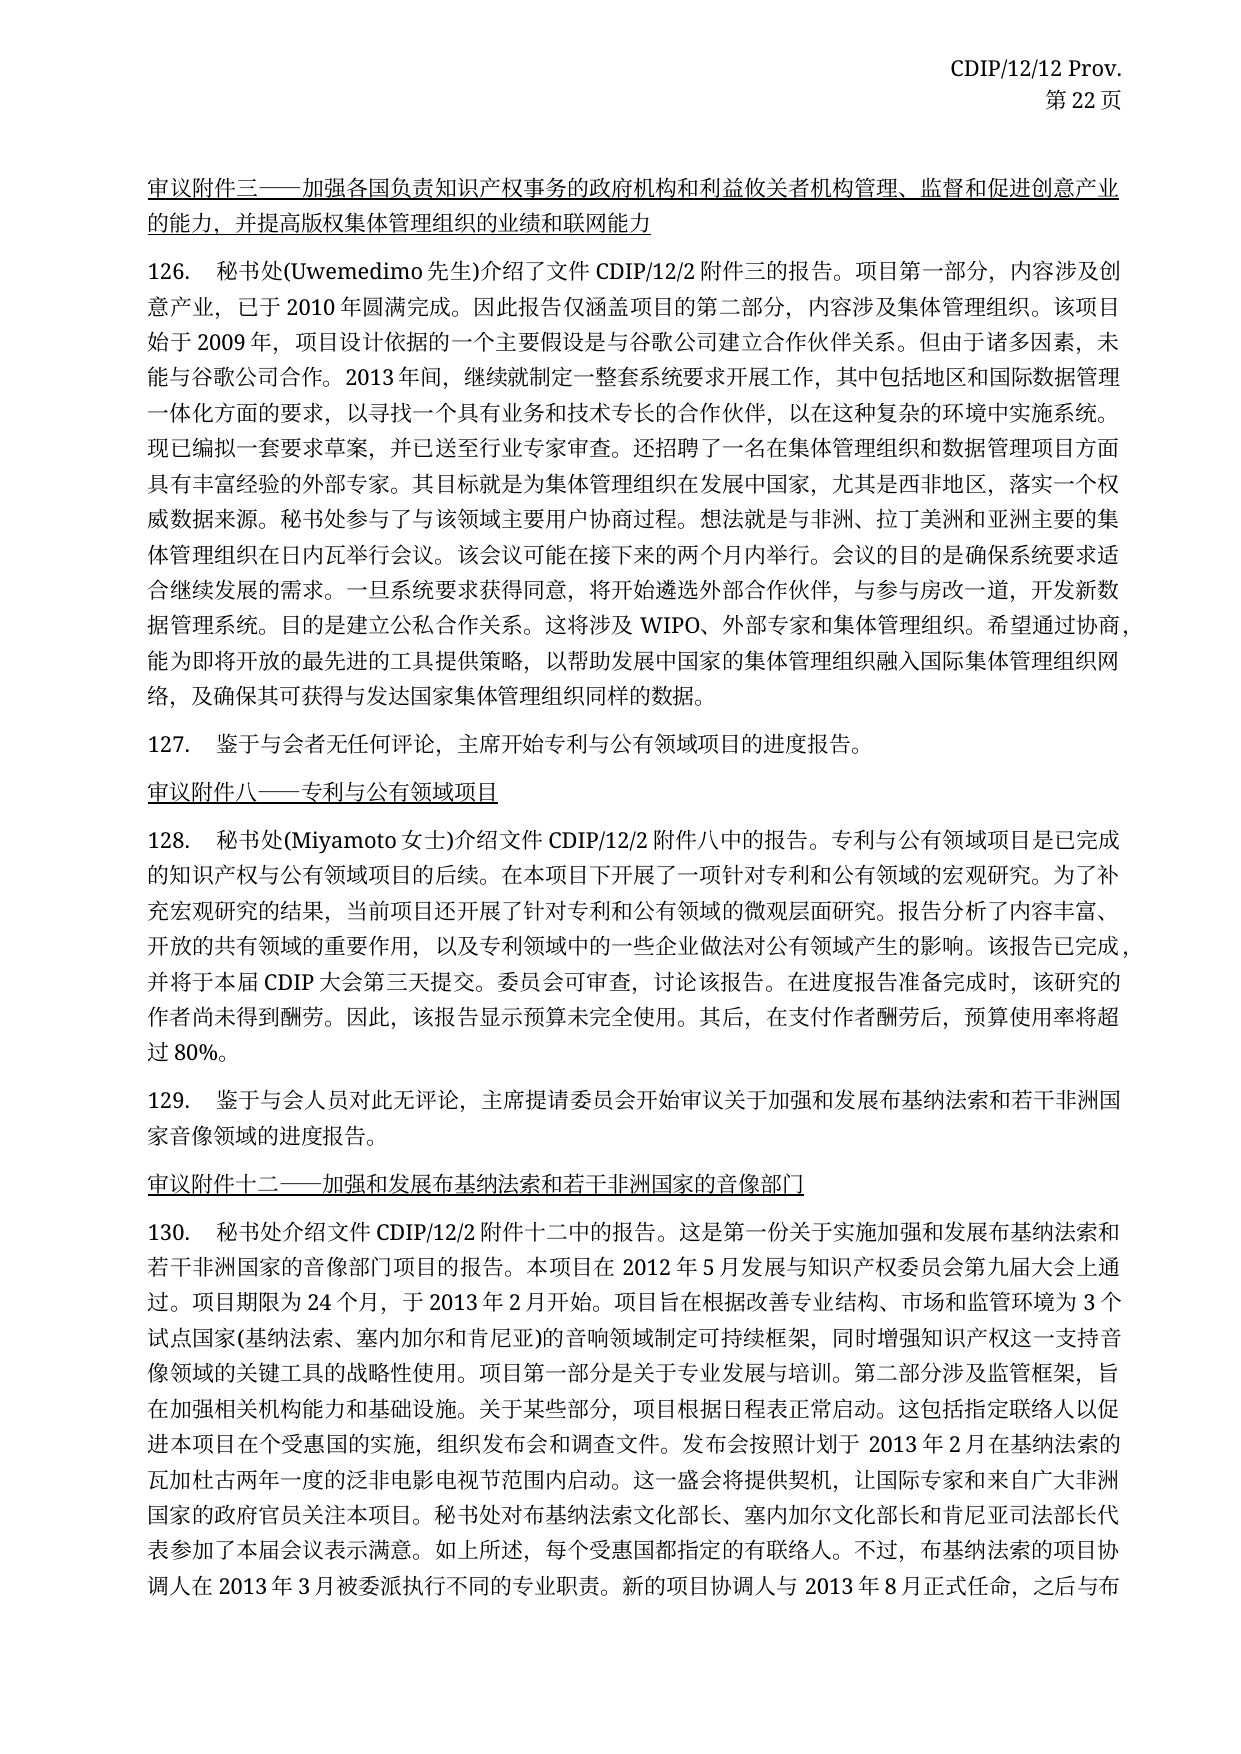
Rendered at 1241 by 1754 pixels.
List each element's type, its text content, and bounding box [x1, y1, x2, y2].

text 审议附件十二——加强和发展布基纳法索和若干非洲国家的音像部门 [148, 1163, 1122, 1198]
text 审议附件八——专利与公有领域项目 [148, 771, 1122, 807]
text 审议附件三——加强各国负责知识产权事务的政府机构和利益攸关者机构管理、监督和促进创意产业的能力，并提高版权集体管理组织的业绩和联网能力 [148, 167, 1122, 238]
list 秘书处(Uwemedimo先生)介绍了文件CDIP/12/2附件三的报告。项目第一部分，内容涉及创意产业，已于2010年圆满完成。因此报告仅涵盖项目的第二部分，内容涉及集体管理组织。该项目始于2009年，项目设计依据的一个主要假设是与谷歌公司建立合作伙伴关系。但由于诸多因素，未能与谷歌公司合作。2013年间，继续就制定一整套系统要求开展工作，其中包括地区和国际数据管理一体化方面的要求，以寻找一个具有业务和技术专长的合作伙伴，以在这种复杂的环境中实施系统。现已编拟一套要求草案，并已送至行业专家审查。还招聘了一名在集体管理组织和数据管理项目方面具有丰富经验的外部专家。其目标就是为集体管理组织在发展中国家，尤其是西非地区，落实一个权威数据来源。秘书处参与了与该领域主要用户协商过程。想法就是与非洲、拉丁美洲和亚洲主要的集体管理组织在日内瓦举行会议。该会议可能在接下来的两个月内举行。会议的目的是确保系统要求适合继续发展的需求。一旦系统要求获得同意，将开始遴选外部合作伙伴，与参与房改一道，开发新数据管理系统。目的是建立公私合作关系。这将涉及WIPO、外部专家和集体管理组织。希望通过协商，能为即将开放的最先进的工具提供策略，以帮助发展中国家的集体管理组织融入国际集体管理组织网络，及确保其可获得与发达国家集体管理组织同样的数据。 [148, 251, 1122, 711]
list 鉴于与会者无任何评论，主席开始专利与公有领域项目的进度报告。 [148, 723, 1122, 759]
list 秘书处(Miyamoto女士)介绍文件CDIP/12/2附件八中的报告。专利与公有领域项目是已完成的知识产权与公有领域项目的后续。在本项目下开展了一项针对专利和公有领域的宏观研究。为了补充宏观研究的结果，当前项目还开展了针对专利和公有领域的微观层面研究。报告分析了内容丰富、开放的共有领域的重要作用，以及专利领域中的一些企业做法对公有领域产生的影响。该报告已完成，并将于本届CDIP大会第三天提交。委员会可审查，讨论该报告。在进度报告准备完成时，该研究的作者尚未得到酬劳。因此，该报告显示预算未完全使用。其后，在支付作者酬劳后，预算使用率将超过80%。 [148, 819, 1122, 1067]
list 鉴于与会人员对此无评论，主席提请委员会开始审议关于加强和发展布基纳法索和若干非洲国家音像领域的进度报告。 [148, 1080, 1122, 1151]
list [148, 1211, 1122, 1601]
